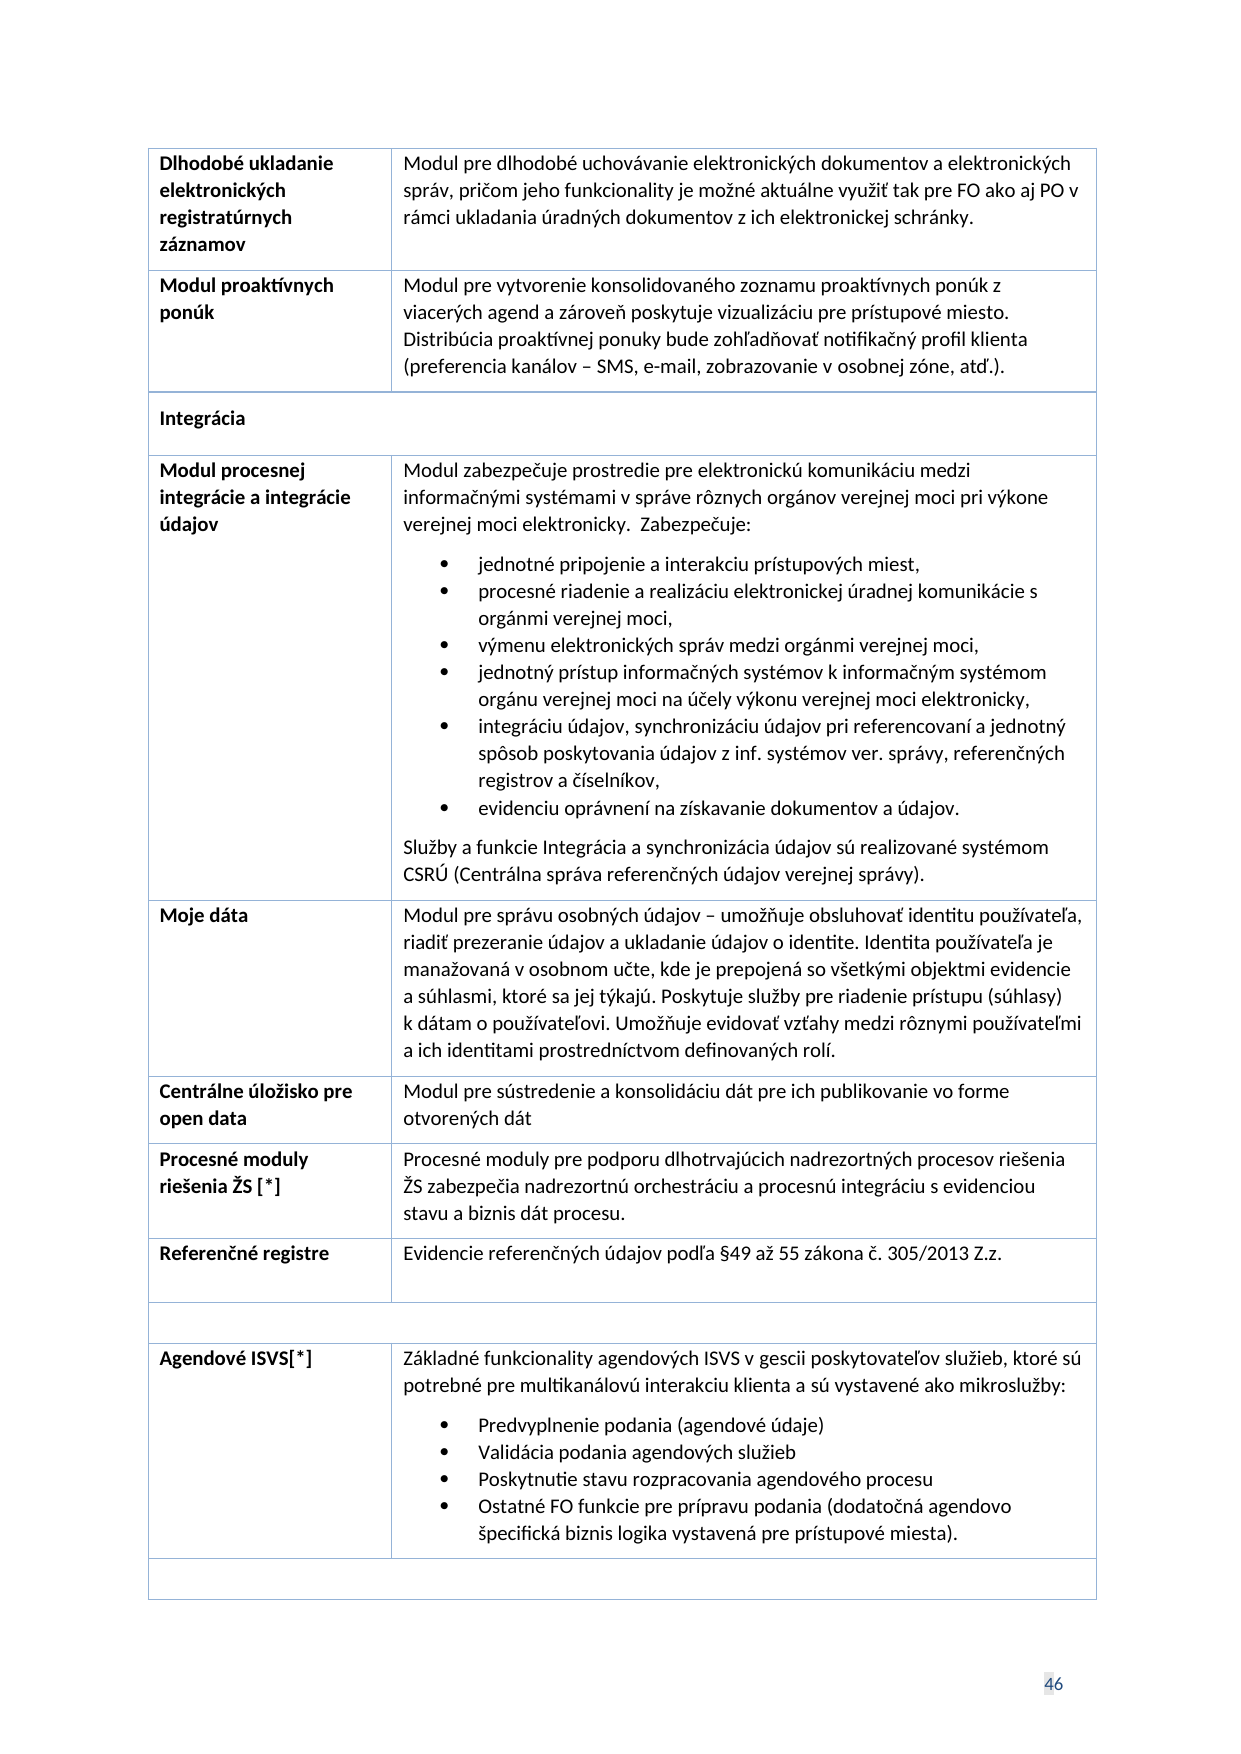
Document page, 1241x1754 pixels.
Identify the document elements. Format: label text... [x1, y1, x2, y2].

table_cell Modul pre sústredenie a konsolidáciu dát pre ich publikovanie vo forme otvorených dát [392, 1077, 1096, 1143]
table_cell Modul pre správu osobných údajov – umožňuje obsluhovať identitu používateľa, riadiť prezeranie údajov a ukladanie údajov o identite. Identita používateľa je manažovaná v osobnom učte, kde je prepojená so všetkými objektmi evidencie a súhlasmi, ktoré sa jej týkajú. Poskytuje služby pre riadenie prístupu (súhlasy) k dátam o používateľovi. Umožňuje evidovať vzťahy medzi rôznymi používateľmi a ich identitami prostredníctvom definovaných rolí. [392, 901, 1096, 1076]
table_cell Moje dáta [149, 901, 391, 1076]
table_cell Procesné moduly pre podporu dlhotrvajúcich nadrezortných procesov riešenia ŽS zabezpečia nadrezortnú orchestráciu a procesnú integráciu s evidenciou stavu a biznis dát procesu. [392, 1144, 1096, 1238]
table_cell Modul zabezpečuje prostredie pre elektronickú komunikáciu medzi informačnými systémami v správe rôznych orgánov verejnej moci pri výkone verejnej moci elektronicky. Zabezpečuje: jednotné pripojenie a interakciu prístupových miest, procesné riadenie a realizáciu elektronickej úradnej komunikácie s orgánmi verejnej moci, výmenu elektronických správ medzi orgánmi verejnej moci, jednotný prístup informačných systémov k informačným systémom orgánu verejnej moci na účely výkonu verejnej moci elektronicky, integráciu údajov, synchronizáciu údajov pri referencovaní a jednotný spôsob poskytovania údajov z inf. systémov ver. správy, referenčných registrov a číselníkov, evidenciu oprávnení na získavanie dokumentov a údajov. Služby a funkcie Integrácia a synchronizácia údajov sú realizované systémom CSRÚ (Centrálna správa referenčných údajov verejnej správy). [392, 456, 1096, 899]
table_cell Integrácia [149, 393, 1096, 455]
table_cell Základné funkcionality agendových ISVS v gescii poskytovateľov služieb, ktoré sú potrebné pre multikanálovú interakciu klienta a sú vystavené ako mikroslužby: Predvyplnenie podania (agendové údaje) Validácia podania agendových služieb Poskytnutie stavu rozpracovania agendového procesu Ostatné FO funkcie pre prípravu podania (dodatočná agendovo špecifická biznis logika vystavená pre prístupové miesta). [392, 1344, 1096, 1558]
table_cell [149, 1559, 1096, 1599]
table_cell Evidencie referenčných údajov podľa §49 až 55 zákona č. 305/2013 Z.z. [392, 1239, 1096, 1302]
table_cell Dlhodobé ukladanie elektronických registratúrnych záznamov [149, 149, 391, 269]
table_cell Modul pre vytvorenie konsolidovaného zoznamu proaktívnych ponúk z viacerých agend a zároveň poskytuje vizualizáciu pre prístupové miesto. Distribúcia proaktívnej ponuky bude zohľadňovať notifikačný profil klienta (preferencia kanálov – SMS, e-mail, zobrazovanie v osobnej zóne, atď.). [392, 271, 1096, 391]
table_cell Centrálne úložisko pre open data [149, 1077, 391, 1143]
table_cell [149, 1303, 1096, 1343]
table_cell Modul proaktívnych ponúk [149, 271, 391, 391]
table_cell Procesné moduly riešenia ŽS [*] [149, 1144, 391, 1238]
table_cell Agendové ISVS[*] [149, 1344, 391, 1558]
table_cell Modul procesnej integrácie a integrácie údajov [149, 456, 391, 899]
table_cell Modul pre dlhodobé uchovávanie elektronických dokumentov a elektronických správ, pričom jeho funkcionality je možné aktuálne využiť tak pre FO ako aj PO v rámci ukladania úradných dokumentov z ich elektronickej schránky. [392, 149, 1096, 269]
table_cell Referenčné registre [149, 1239, 391, 1302]
